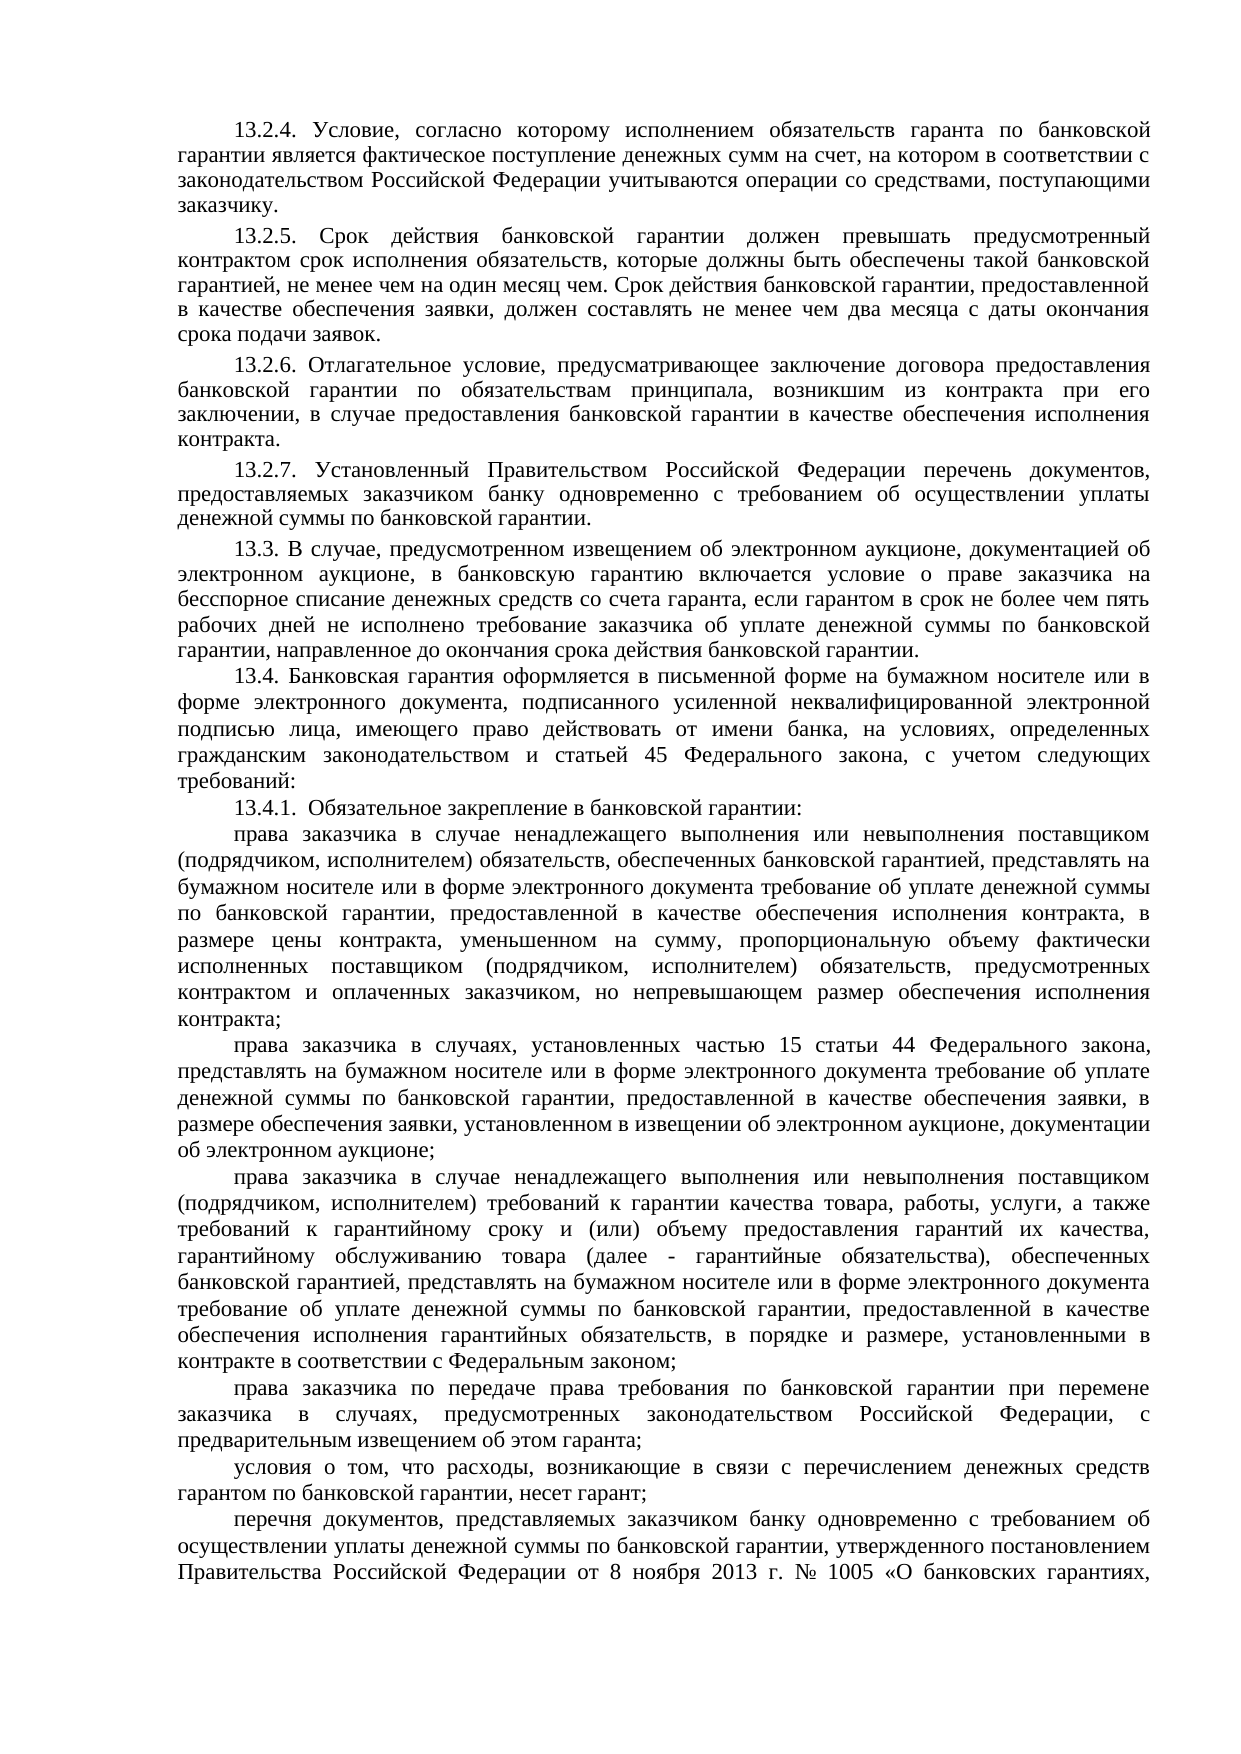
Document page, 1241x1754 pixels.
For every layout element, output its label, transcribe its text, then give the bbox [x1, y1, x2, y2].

text 13.4. Банковская гарантия оформляется в письменной форме на бумажном носителе или в форме электронного документа, подписанного усиленной неквалифицированной электронной подписью лица, имеющего право действовать от имени банка, на условиях, определенных гражданским законодательством и статьей 45 Федерального закона, с учетом следующих требований: [177, 662, 1152, 794]
text 13.3. В случае, предусмотренном извещением об электронном аукционе, документацией об электронном аукционе, в банковскую гарантию включается условие о праве заказчика на бесспорное списание денежных средств со счета гаранта, если гарантом в срок не более чем пять рабочих дней не исполнено требование заказчика об уплате денежной суммы по банковской гарантии, направленное до окончания срока действия банковской гарантии. [177, 537, 1152, 662]
text 13.2.5. Срок действия банковской гарантии должен превышать предусмотренный контрактом срок исполнения обязательств, которые должны быть обеспечены такой банковской гарантией, не менее чем на один месяц чем. Срок действия банковской гарантии, предоставленной в качестве обеспечения заявки, должен составлять не менее чем два месяца с даты окончания срока подачи заявок. [177, 223, 1152, 346]
text 13.2.6. Отлагательное условие, предусматривающее заключение договора предоставления банковской гарантии по обязательствам принципала, возникшим из контракта при его заключении, в случае предоставления банковской гарантии в качестве обеспечения исполнения контракта. [177, 352, 1152, 452]
text права заказчика в случаях, установленных частью 15 статьи 44 Федерального закона, представлять на бумажном носителе или в форме электронного документа требование об уплате денежной суммы по банковской гарантии, предоставленной в качестве обеспечения заявки, в размере обеспечения заявки, установленном в извещении об электронном аукционе, документации об электронном аукционе; [177, 1031, 1152, 1163]
text 13.2.7. Установленный Правительством Российской Федерации перечень документов, предоставляемых заказчиком банку одновременно с требованием об осуществлении уплаты денежной суммы по банковской гарантии. [177, 458, 1152, 531]
text права заказчика по передаче права требования по банковской гарантии при перемене заказчика в случаях, предусмотренных законодательством Российской Федерации, с предварительным извещением об этом гаранта; [177, 1374, 1152, 1453]
text условия о том, что расходы, возникающие в связи с перечислением денежных средств гарантом по банковской гарантии, несет гарант; [177, 1453, 1152, 1505]
text 13.2.4. Условие, согласно которому исполнением обязательств гаранта по банковской гарантии является фактическое поступление денежных сумм на счет, на котором в соответствии с законодательством Российской Федерации учитываются операции со средствами, поступающими заказчику. [177, 118, 1152, 217]
text права заказчика в случае ненадлежащего выполнения или невыполнения поставщиком (подрядчиком, исполнителем) требований к гарантии качества товара, работы, услуги, а также требований к гарантийному сроку и (или) объему предоставления гарантий их качества, гарантийному обслуживанию товара (далее - гарантийные обязательства), обеспеченных банковской гарантией, представлять на бумажном носителе или в форме электронного документа требование об уплате денежной суммы по банковской гарантии, предоставленной в качестве обеспечения исполнения гарантийных обязательств, в порядке и размере, установленными в контракте в соответствии с Федеральным законом; [177, 1163, 1152, 1374]
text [177, 1505, 1152, 1584]
text 13.4.1. Обязательное закрепление в банковской гарантии: [177, 794, 1152, 820]
text права заказчика в случае ненадлежащего выполнения или невыполнения поставщиком (подрядчиком, исполнителем) обязательств, обеспеченных банковской гарантией, представлять на бумажном носителе или в форме электронного документа требование об уплате денежной суммы по банковской гарантии, предоставленной в качестве обеспечения исполнения контракта, в размере цены контракта, уменьшенном на сумму, пропорциональную объему фактически исполненных поставщиком (подрядчиком, исполнителем) обязательств, предусмотренных контрактом и оплаченных заказчиком, но непревышающем размер обеспечения исполнения контракта; [177, 820, 1152, 1031]
